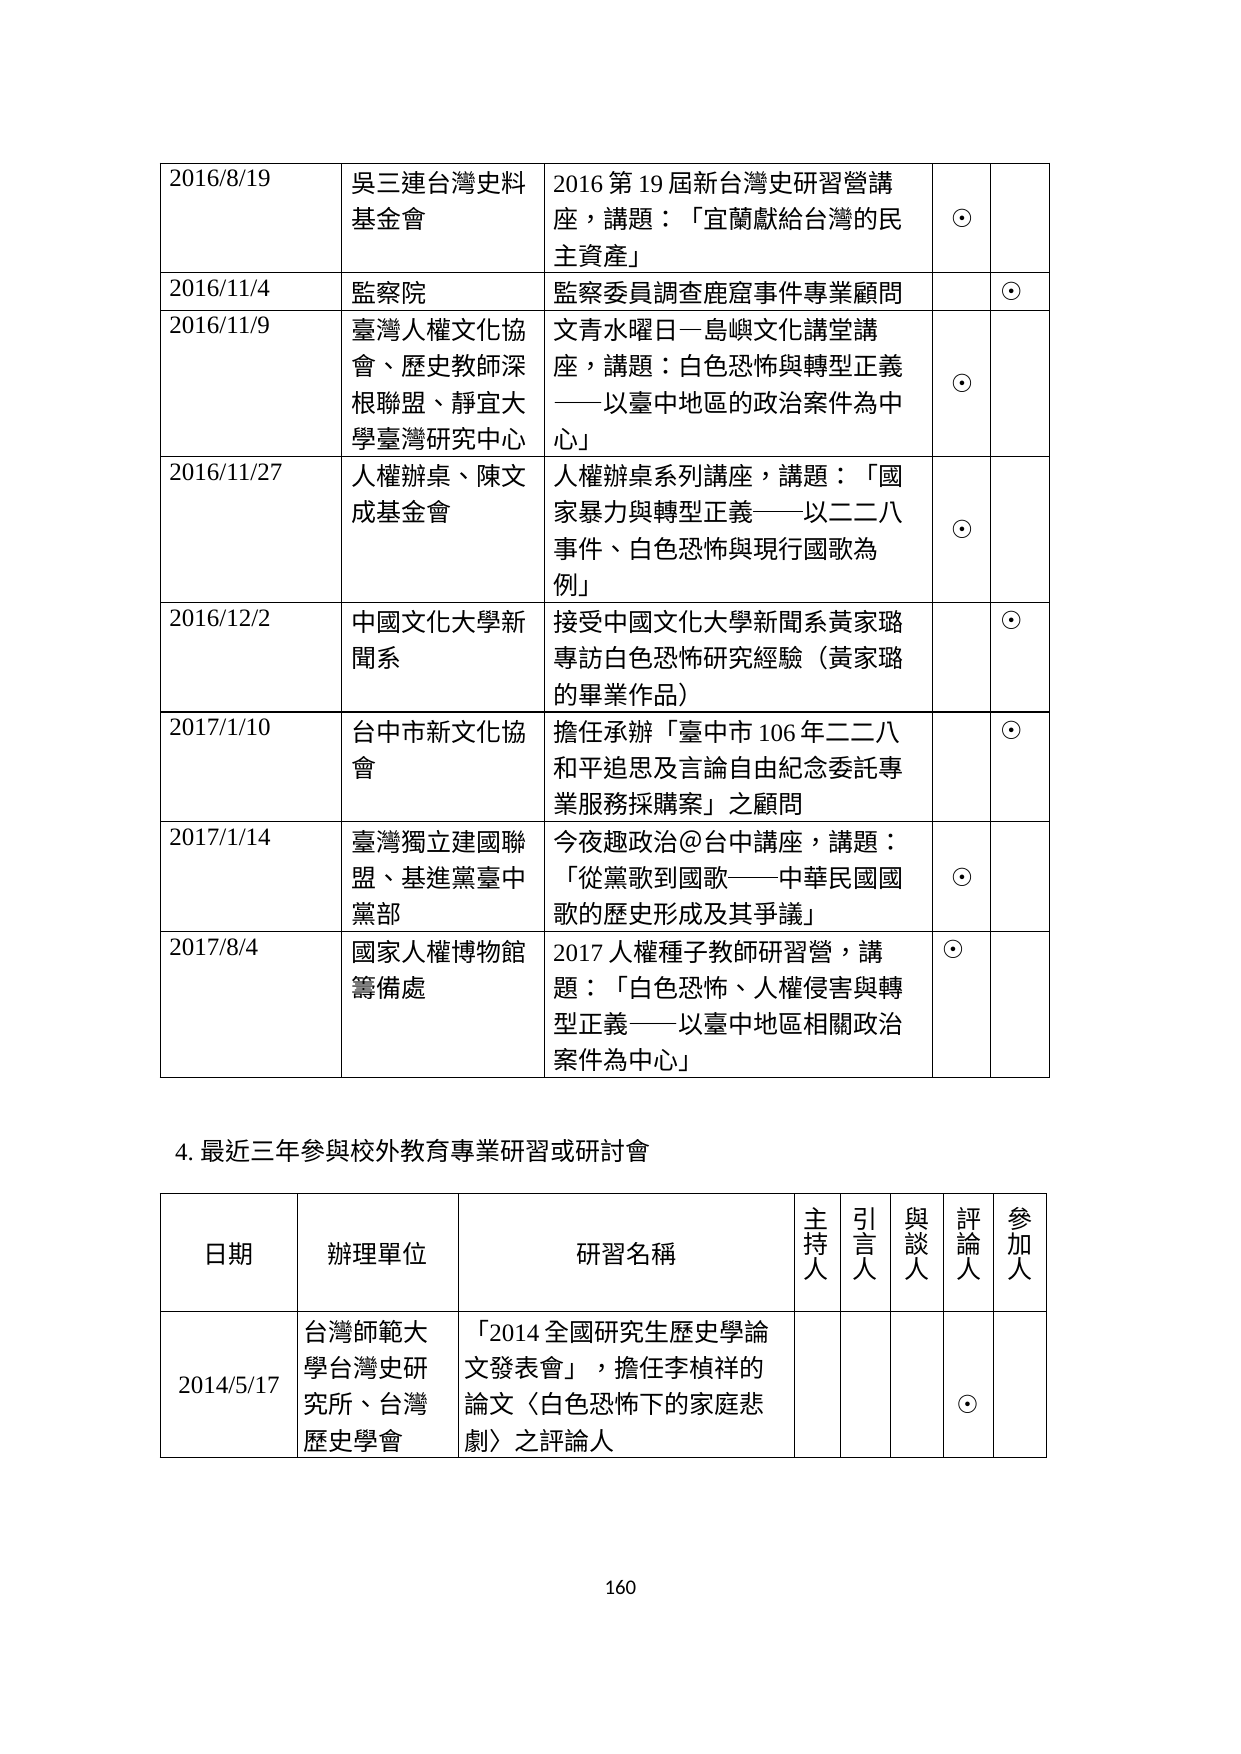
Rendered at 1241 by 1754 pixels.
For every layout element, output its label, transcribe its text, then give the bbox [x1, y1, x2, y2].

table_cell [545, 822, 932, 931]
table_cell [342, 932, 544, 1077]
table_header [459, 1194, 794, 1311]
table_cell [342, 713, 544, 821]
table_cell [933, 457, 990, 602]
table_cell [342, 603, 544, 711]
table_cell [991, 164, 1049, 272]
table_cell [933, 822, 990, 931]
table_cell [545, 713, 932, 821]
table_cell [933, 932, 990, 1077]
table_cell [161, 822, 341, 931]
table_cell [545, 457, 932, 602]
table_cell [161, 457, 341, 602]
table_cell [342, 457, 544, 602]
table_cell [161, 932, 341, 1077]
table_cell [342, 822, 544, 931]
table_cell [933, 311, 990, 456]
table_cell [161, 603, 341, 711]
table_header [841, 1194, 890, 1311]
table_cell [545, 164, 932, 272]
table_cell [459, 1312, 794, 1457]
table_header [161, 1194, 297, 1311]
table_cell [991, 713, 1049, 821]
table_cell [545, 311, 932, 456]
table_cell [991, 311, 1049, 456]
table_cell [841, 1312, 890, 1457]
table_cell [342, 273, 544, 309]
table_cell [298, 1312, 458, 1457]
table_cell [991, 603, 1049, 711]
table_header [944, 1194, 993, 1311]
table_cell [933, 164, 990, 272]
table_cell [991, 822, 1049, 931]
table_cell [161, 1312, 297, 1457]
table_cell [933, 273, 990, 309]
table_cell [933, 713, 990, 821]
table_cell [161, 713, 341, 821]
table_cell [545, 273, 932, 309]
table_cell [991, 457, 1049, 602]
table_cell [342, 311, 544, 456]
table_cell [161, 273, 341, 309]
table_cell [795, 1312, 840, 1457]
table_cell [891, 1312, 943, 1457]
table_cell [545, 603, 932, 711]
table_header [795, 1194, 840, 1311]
text 4. 最近三年參與校外教育專業研習或研討會 [175, 1132, 1065, 1168]
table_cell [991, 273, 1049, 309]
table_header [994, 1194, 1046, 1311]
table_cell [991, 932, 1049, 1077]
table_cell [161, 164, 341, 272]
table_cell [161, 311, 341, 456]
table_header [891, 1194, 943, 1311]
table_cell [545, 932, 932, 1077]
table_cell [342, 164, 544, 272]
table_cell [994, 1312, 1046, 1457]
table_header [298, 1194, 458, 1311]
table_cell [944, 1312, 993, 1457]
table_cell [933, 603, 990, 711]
